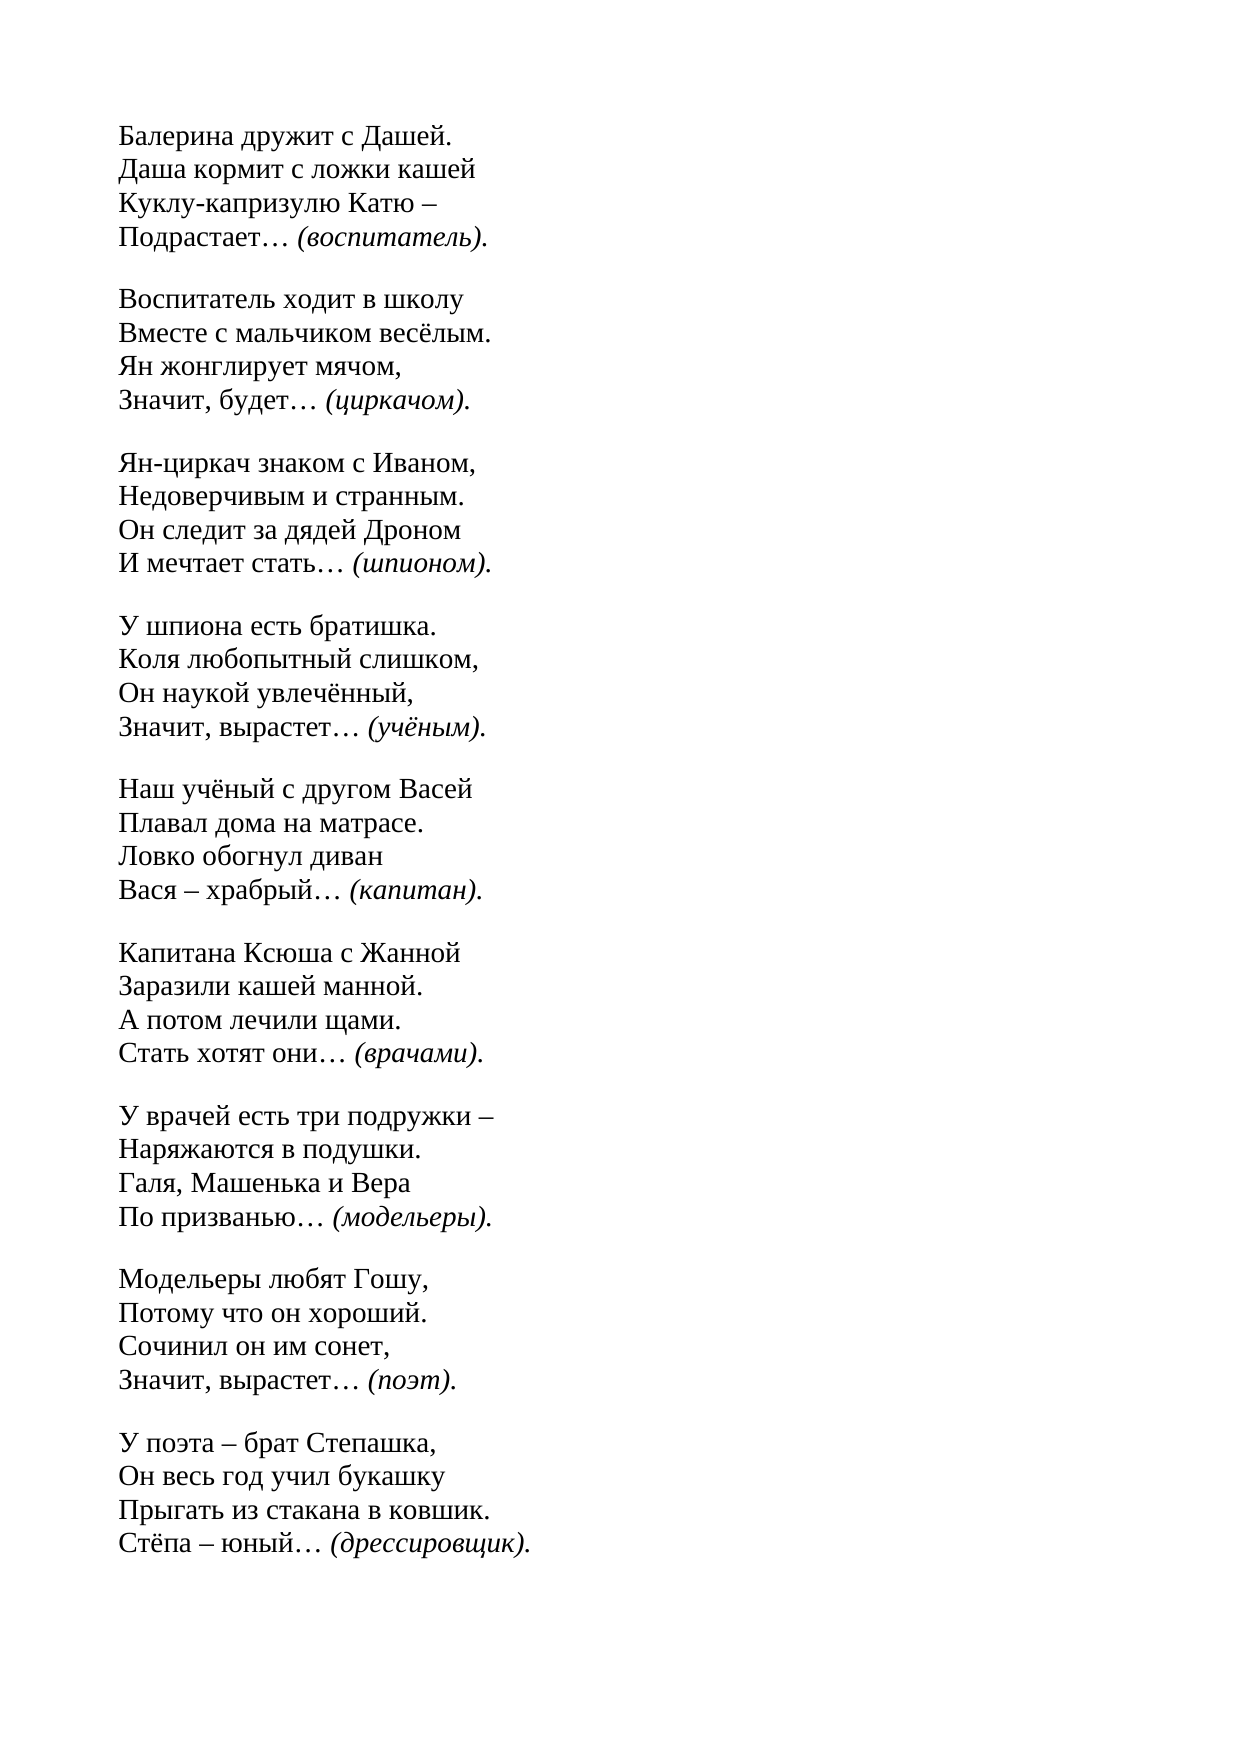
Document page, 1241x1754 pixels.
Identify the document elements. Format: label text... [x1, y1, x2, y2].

text Воспитатель ходит в школу Вместе с мальчиком весёлым. Ян жонглирует мячом, Значит, будет… (циркачом). [118, 281, 1122, 416]
text Ян-циркач знаком с Иваном, Недоверчивым и странным. Он следит за дядей Дроном И мечтает стать… (шпионом). [118, 445, 1122, 579]
text У шпиона есть братишка. Коля любопытный слишком, Он наукой увлечённый, Значит, вырастет… (учёным). [118, 608, 1122, 742]
text У поэта – брат Степашка, Он весь год учил букашку Прыгать из стакана в ковшик. Стёпа – юный… (дрессировщик). [118, 1425, 1122, 1559]
text Капитана Ксюша с Жанной Заразили кашей манной. А потом лечили щами. Стать хотят они… (врачами). [118, 935, 1122, 1069]
text Балерина дружит с Дашей. Даша кормит с ложки кашей Куклу-капризулю Катю – Подрастает… (воспитатель). [118, 118, 1122, 252]
text Наш учёный с другом Васей Плавал дома на матрасе. Ловко обогнул диван Вася – храбрый… (капитан). [118, 771, 1122, 906]
text У врачей есть три подружки – Наряжаются в подушки. Галя, Машенька и Вера По призванью… (модельеры). [118, 1098, 1122, 1232]
text Модельеры любят Гошу, Потому что он хороший. Сочинил он им сонет, Значит, вырастет… (поэт). [118, 1261, 1122, 1396]
